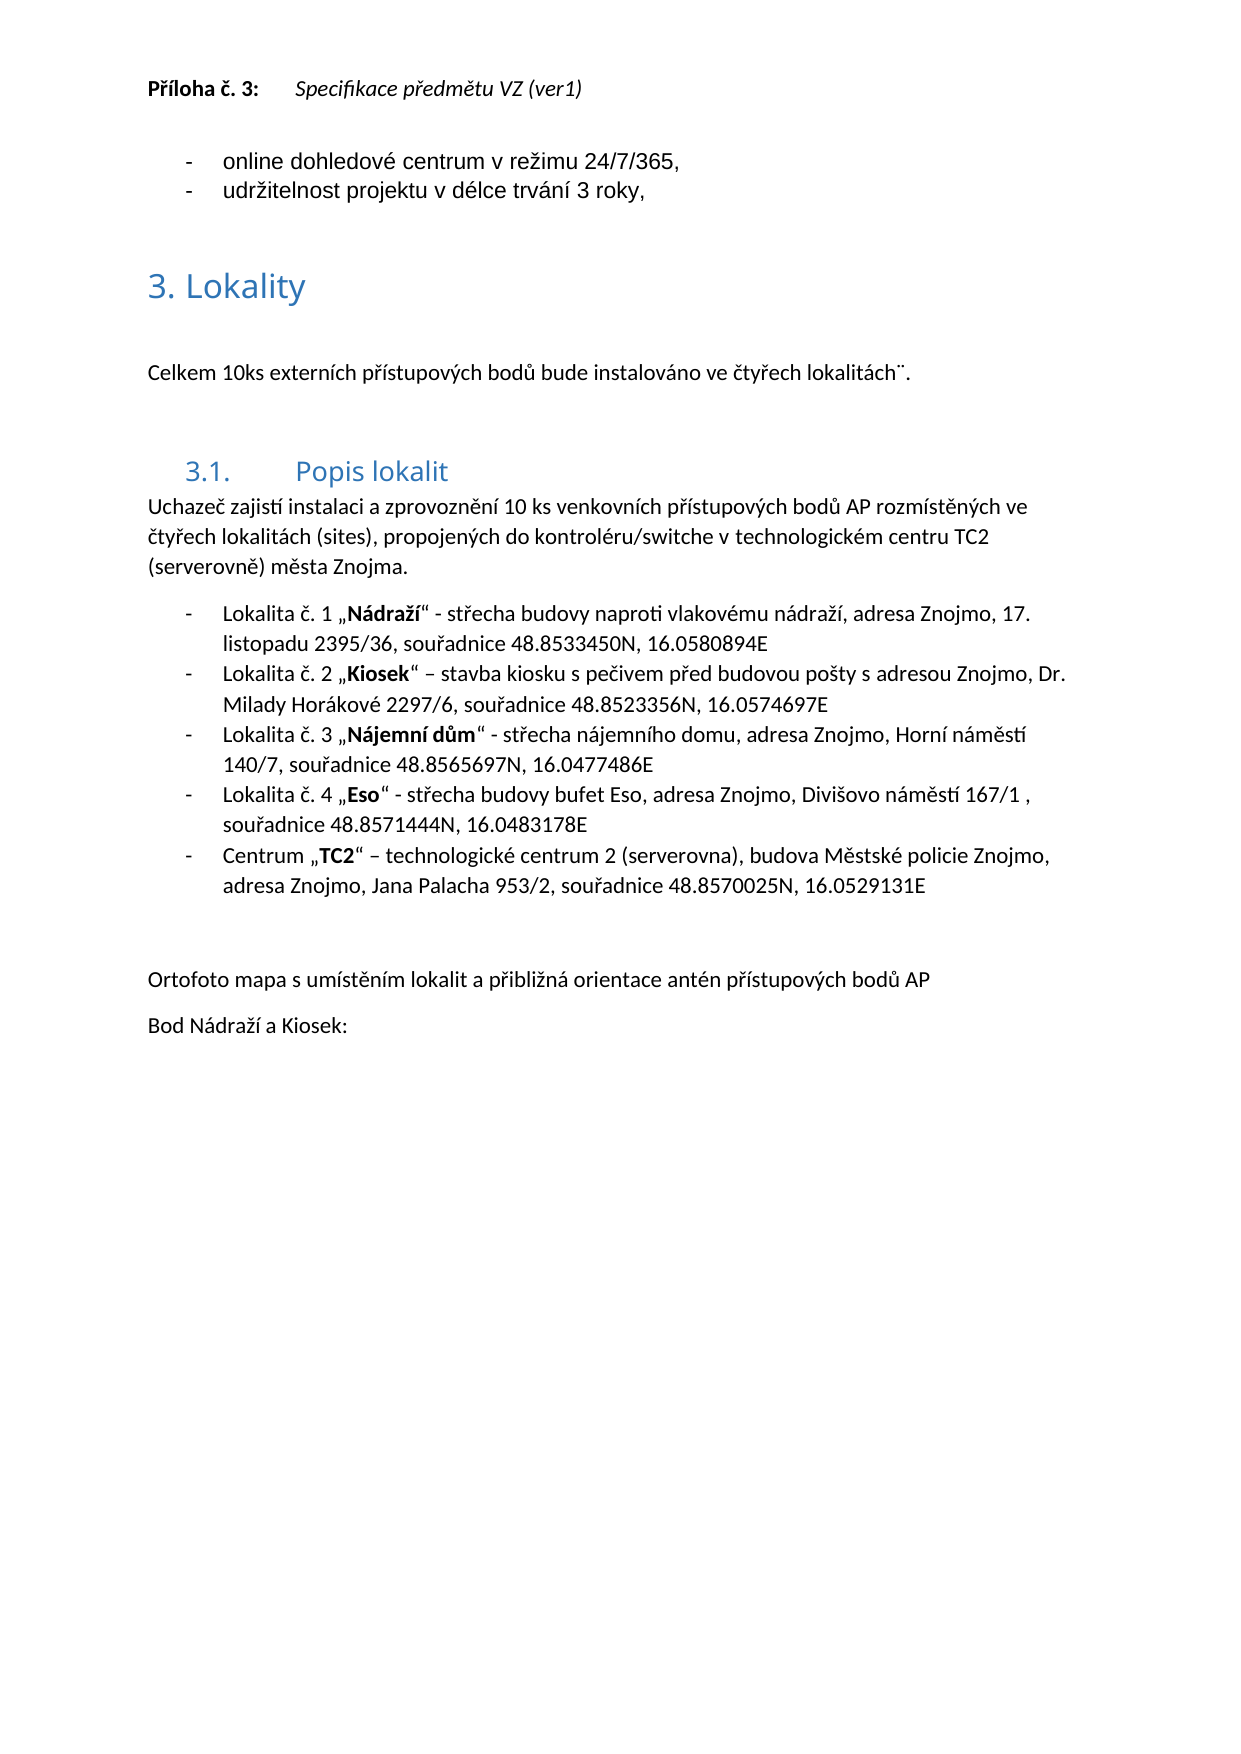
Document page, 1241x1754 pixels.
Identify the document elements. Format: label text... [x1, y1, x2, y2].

list udržitelnost projektu v délce trvání 3 roky, [185, 177, 1093, 204]
text Bod Nádraží a Kiosek: [148, 1012, 1093, 1039]
list online dohledové centrum v režimu 24/7/365, [185, 148, 1093, 174]
subtitle Lokality [148, 262, 1093, 308]
text Celkem 10ks externích přístupových bodů bude instalováno ve čtyřech lokalitách¨. [148, 358, 1093, 386]
text Uchazeč zajistí instalaci a zprovoznění 10 ks venkovních přístupových bodů AP rozmístěných ve čtyřech lokalitách (sites), propojených do kontroléru/switche v technologickém centru TC2 (serverovně) města Znojma. [148, 492, 1093, 580]
list Lokalita č. 2 „Kiosek“ – stavba kiosku s pečivem před budovou pošty s adresou Znojmo, Dr. Milady Horákové 2297/6, souřadnice 48.8523356N, 16.0574697E [185, 659, 1093, 718]
list Lokalita č. 3 „Nájemní dům“ - střecha nájemního domu, adresa Znojmo, Horní náměstí 140/7, souřadnice 48.8565697N, 16.0477486E [185, 720, 1093, 778]
text Ortofoto mapa s umístěním lokalit a přibližná orientace antén přístupových bodů AP [148, 965, 1093, 993]
list Lokalita č. 1 „Nádraží“ - střecha budovy naproti vlakovému nádraží, adresa Znojmo, 17. listopadu 2395/36, souřadnice 48.8533450N, 16.0580894E [185, 599, 1093, 657]
list Lokalita č. 4 „Eso“ - střecha budovy bufet Eso, adresa Znojmo, Divišovo náměstí 167/1 , souřadnice 48.8571444N, 16.0483178E [185, 780, 1093, 838]
list Centrum „TC2“ – technologické centrum 2 (serverovna), budova Městské policie Znojmo, adresa Znojmo, Jana Palacha 953/2, souřadnice 48.8570025N, 16.0529131E [185, 841, 1093, 899]
subtitle Popis lokalit [185, 452, 1093, 489]
